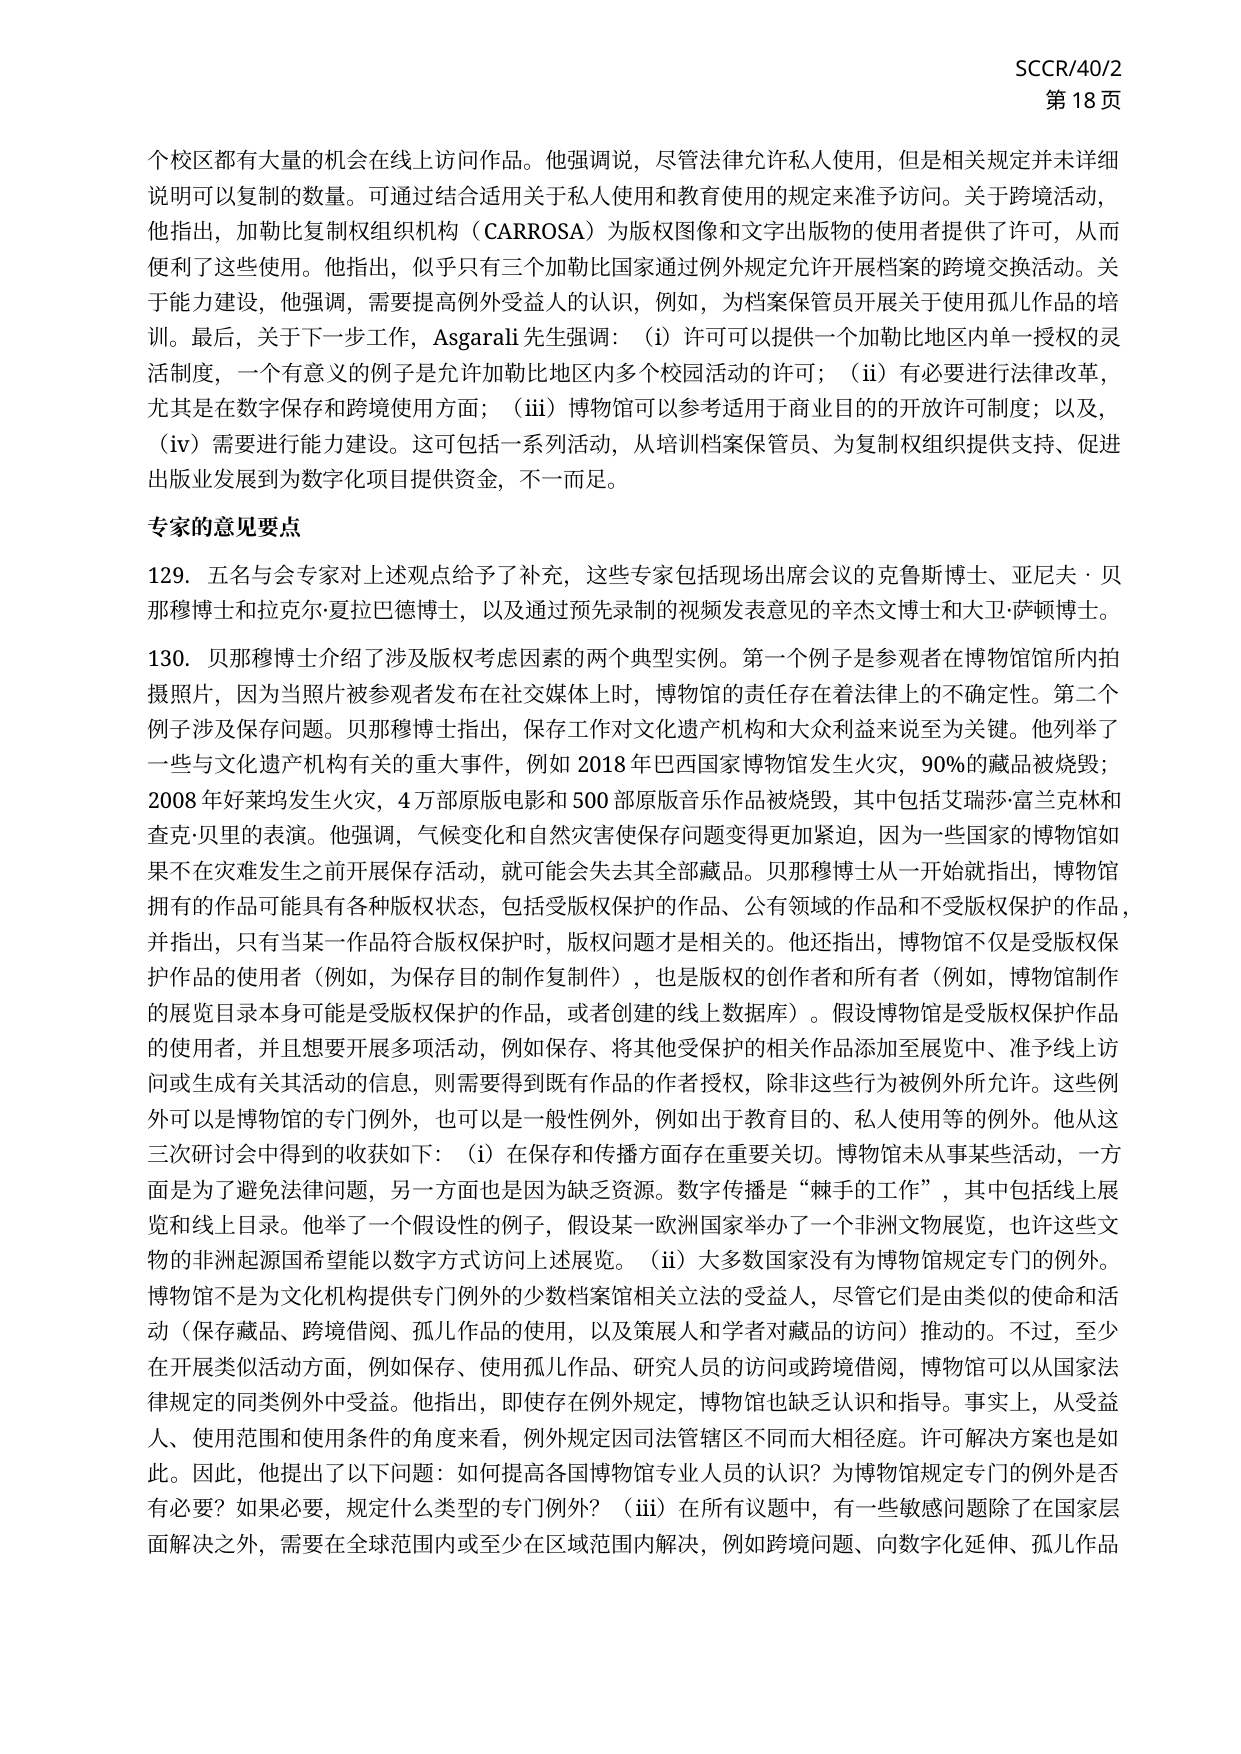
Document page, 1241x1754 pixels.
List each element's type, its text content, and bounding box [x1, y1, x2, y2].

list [148, 140, 1122, 494]
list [148, 638, 1122, 1558]
list 五名与会专家对上述观点给予了补充，这些专家包括现场出席会议的克鲁斯博士、亚尼夫•贝那穆博士和拉克尔·夏拉巴德博士，以及通过预先录制的视频发表意见的辛杰文博士和大卫·萨顿博士。 [148, 554, 1122, 625]
text 专家的意见要点 [148, 506, 1122, 542]
